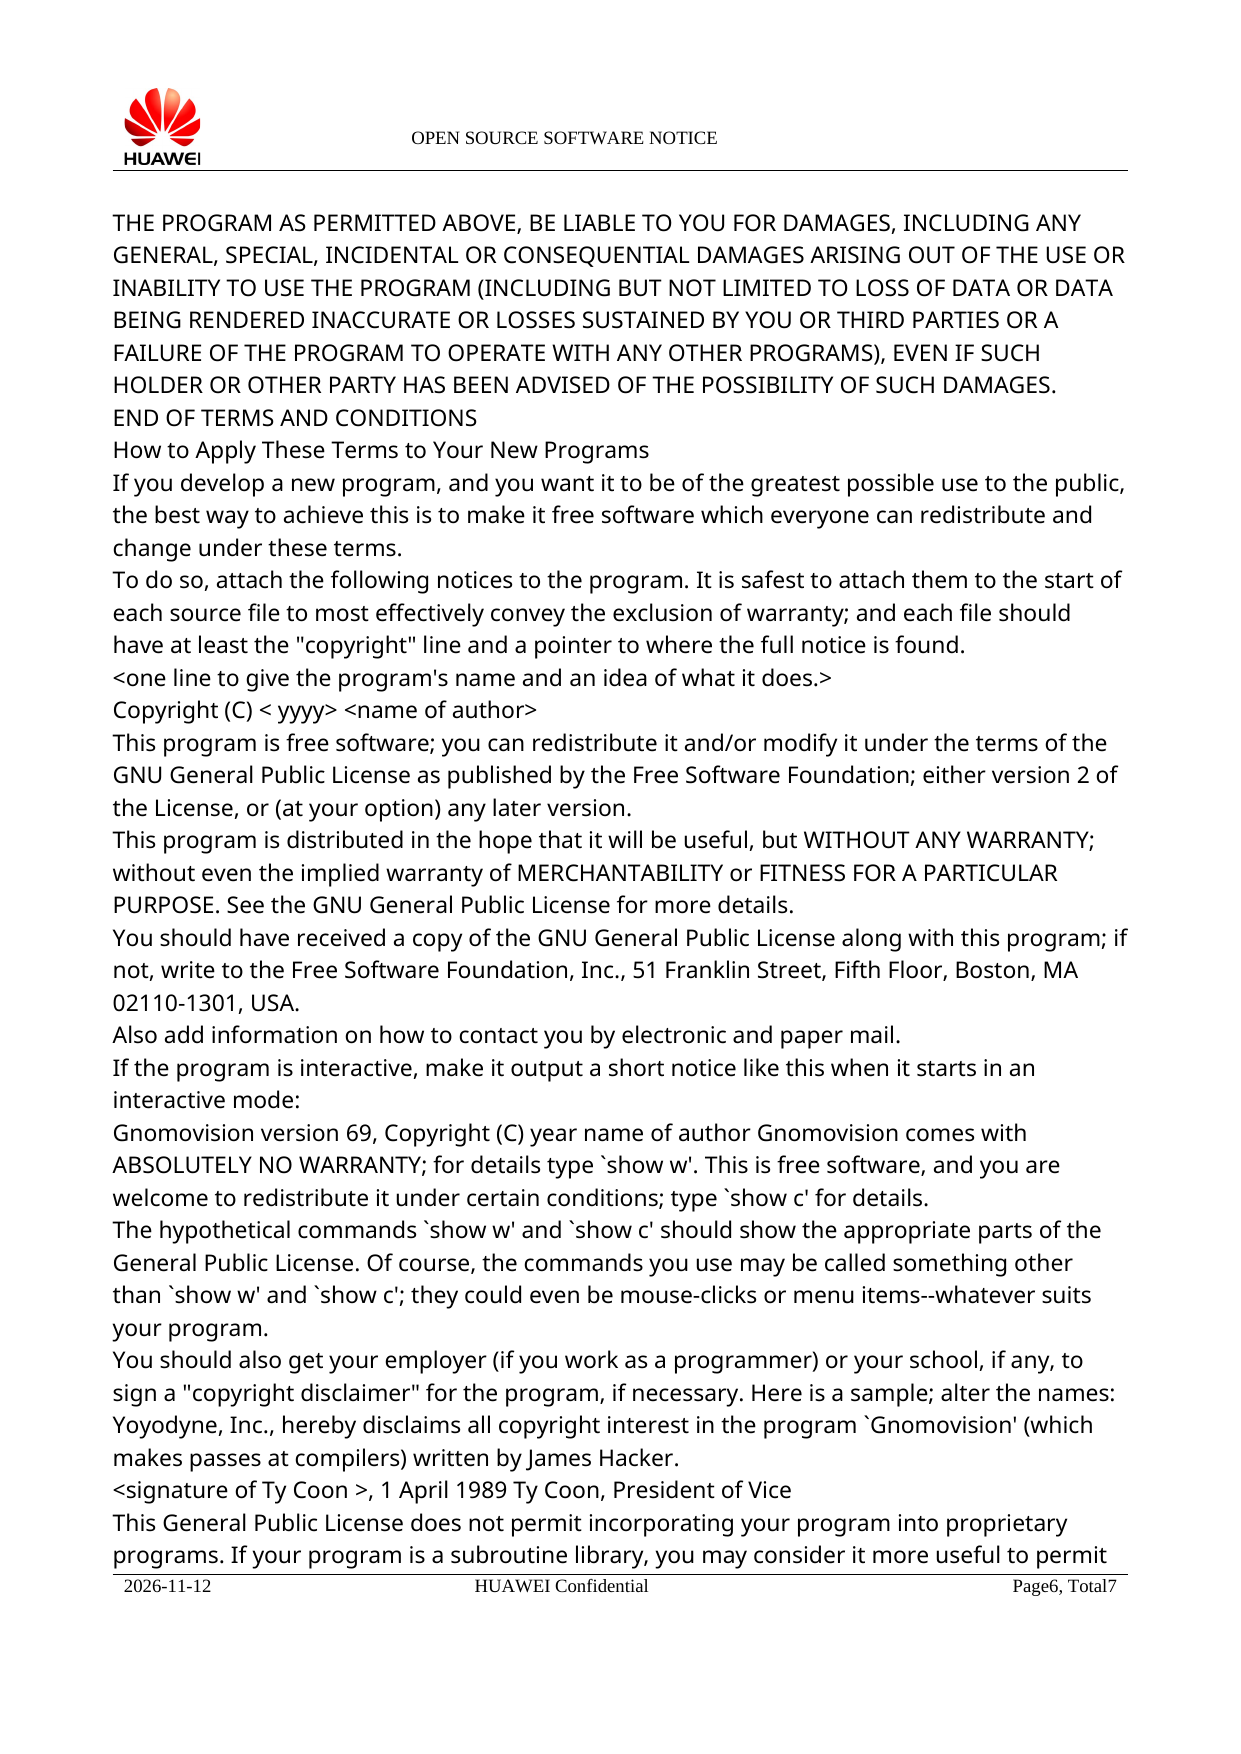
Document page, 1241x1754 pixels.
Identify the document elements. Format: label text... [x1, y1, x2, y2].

text <signature of Ty Coon >, 1 April 1989 Ty Coon, President of Vice [112, 1474, 1128, 1506]
text If the program is interactive, make it output a short notice like this when it starts in an interactive mode: [112, 1051, 1128, 1116]
text To do so, attach the following notices to the program. It is safest to attach them to the start of each source file to most effectively convey the exclusion of warranty; and each file should have at least the "copyright" line and a pointer to where the full notice is found. [112, 564, 1128, 661]
text Yoyodyne, Inc., hereby disclaims all copyright interest in the program `Gnomovision' (which makes passes at compilers) written by James Hacker. [112, 1409, 1128, 1474]
text The hypothetical commands `show w' and `show c' should show the appropriate parts of the General Public License. Of course, the commands you use may be called something other than `show w' and `show c'; they could even be mouse-clicks or menu items--whatever suits your program. [112, 1214, 1128, 1344]
text Also add information on how to contact you by electronic and paper mail. [112, 1019, 1128, 1051]
text This program is free software; you can redistribute it and/or modify it under the terms of the GNU General Public License as published by the Free Software Foundation; either version 2 of the License, or (at your option) any later version. [112, 726, 1128, 824]
picture [124, 88, 201, 165]
text This program is distributed in the hope that it will be useful, but WITHOUT ANY WARRANTY; without even the implied warranty of MERCHANTABILITY or FITNESS FOR A PARTICULAR PURPOSE. See the GNU General Public License for more details. [112, 824, 1128, 921]
text <one line to give the program's name and an idea of what it does.> Copyright (C) < yyyy> <name of author> [112, 661, 1128, 726]
text END OF TERMS AND CONDITIONS [112, 401, 1128, 434]
text If you develop a new program, and you want it to be of the greatest possible use to the public, the best way to achieve this is to make it free software which everyone can redistribute and change under these terms. [112, 466, 1128, 564]
text Gnomovision version 69, Copyright (C) year name of author Gnomovision comes with ABSOLUTELY NO WARRANTY; for details type `show w'. This is free software, and you are welcome to redistribute it under certain conditions; type `show c' for details. [112, 1116, 1128, 1214]
text How to Apply These Terms to Your New Programs [112, 434, 1128, 466]
text You should also get your employer (if you work as a programmer) or your school, if any, to sign a "copyright disclaimer" for the program, if necessary. Here is a sample; alter the names: [112, 1344, 1128, 1409]
text You should have received a copy of the GNU General Public License along with this program; if not, write to the Free Software Foundation, Inc., 51 Franklin Street, Fifth Floor, Boston, MA 02110-1301, USA. [112, 921, 1128, 1019]
